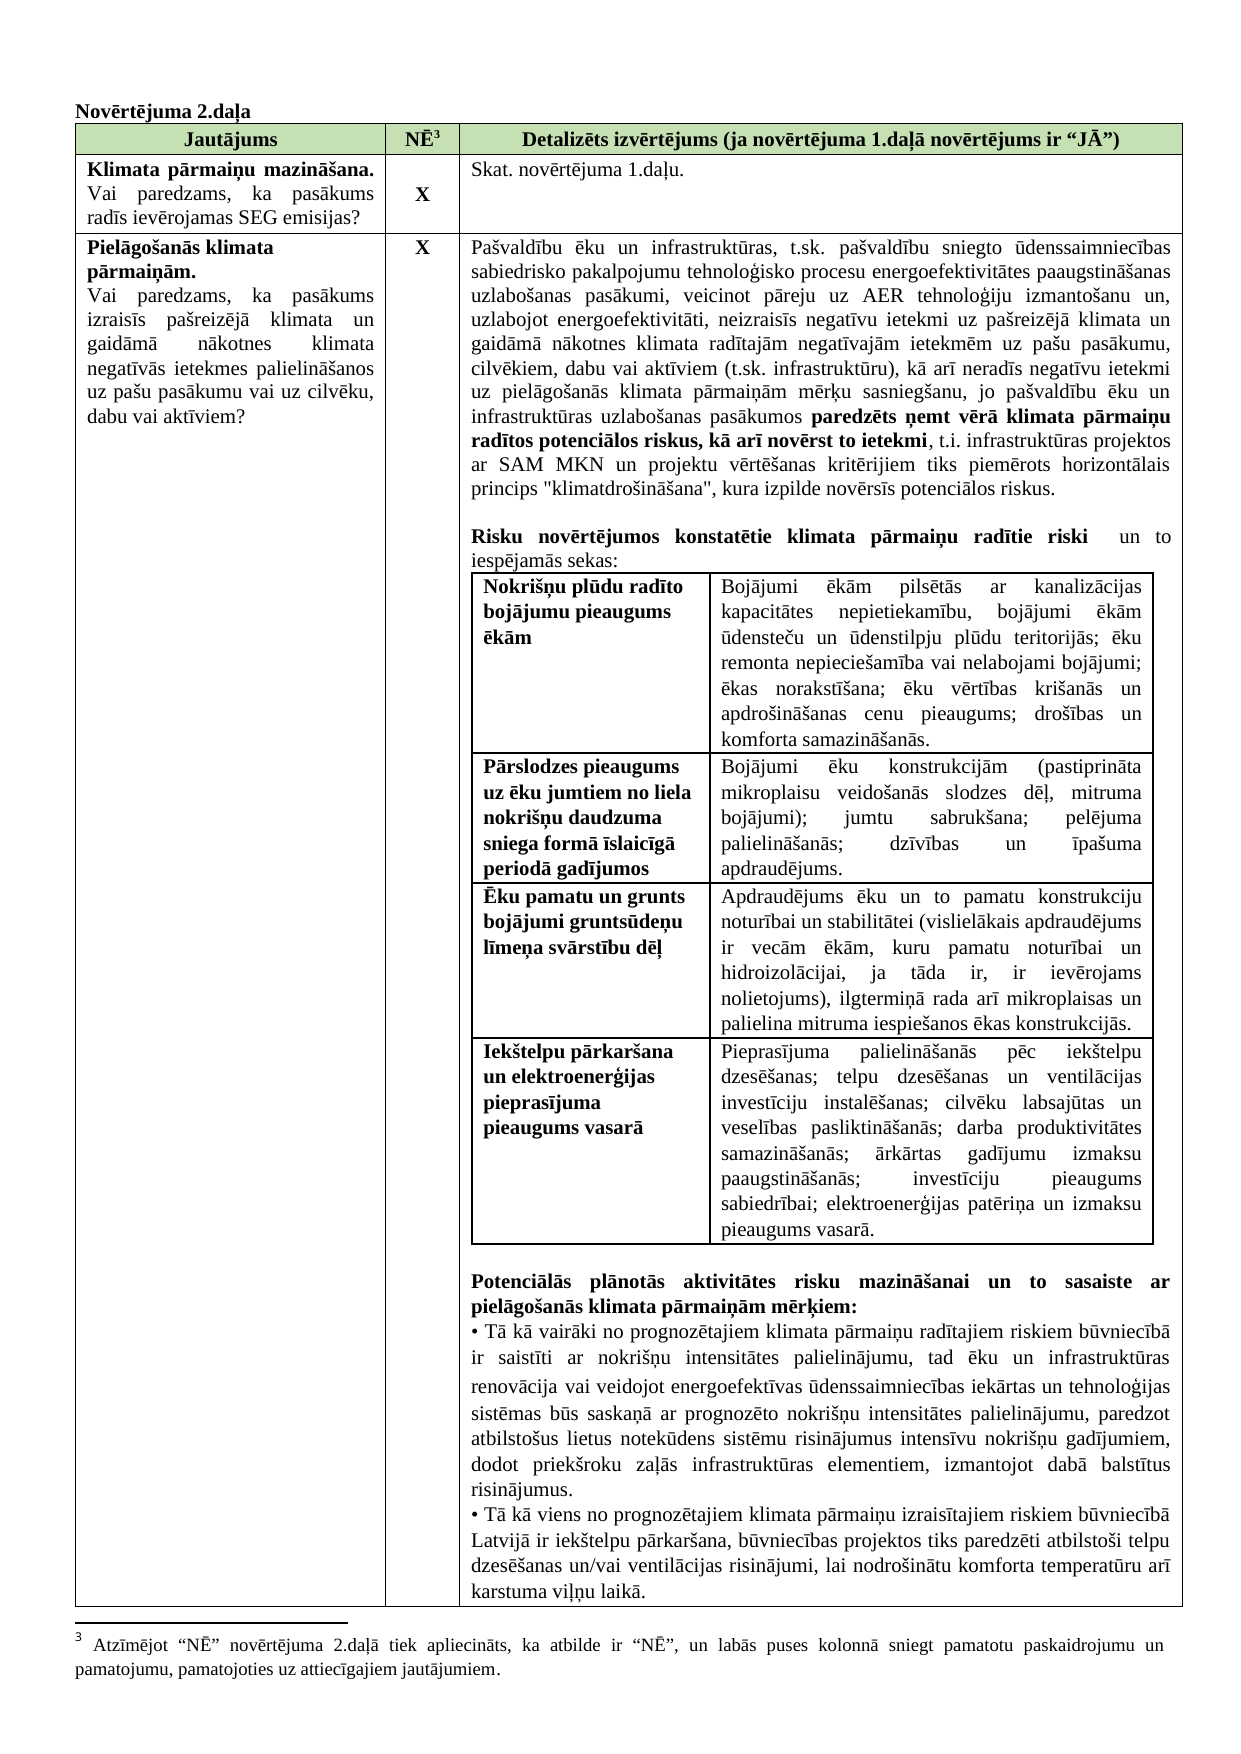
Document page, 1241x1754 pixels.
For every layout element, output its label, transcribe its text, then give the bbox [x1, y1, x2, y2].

table_cell Klimata pārmaiņu mazināšana. Vai paredzams, ka pasākums radīs ievērojamas SEG emisijas? [76, 155, 385, 232]
table_cell X [386, 155, 459, 232]
table_header NĒ [386, 124, 459, 154]
table_header Jautājums [76, 124, 385, 154]
table_cell Skat. novērtējuma 1.daļu. [460, 155, 1182, 232]
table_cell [460, 234, 1182, 1606]
text Novērtējuma 2.daļa [75, 99, 1165, 123]
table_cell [76, 234, 385, 1606]
table_cell X [386, 234, 459, 1606]
table_header Detalizēts izvērtējums (ja novērtējuma 1.daļā novērtējums ir “JĀ”) [460, 124, 1182, 154]
